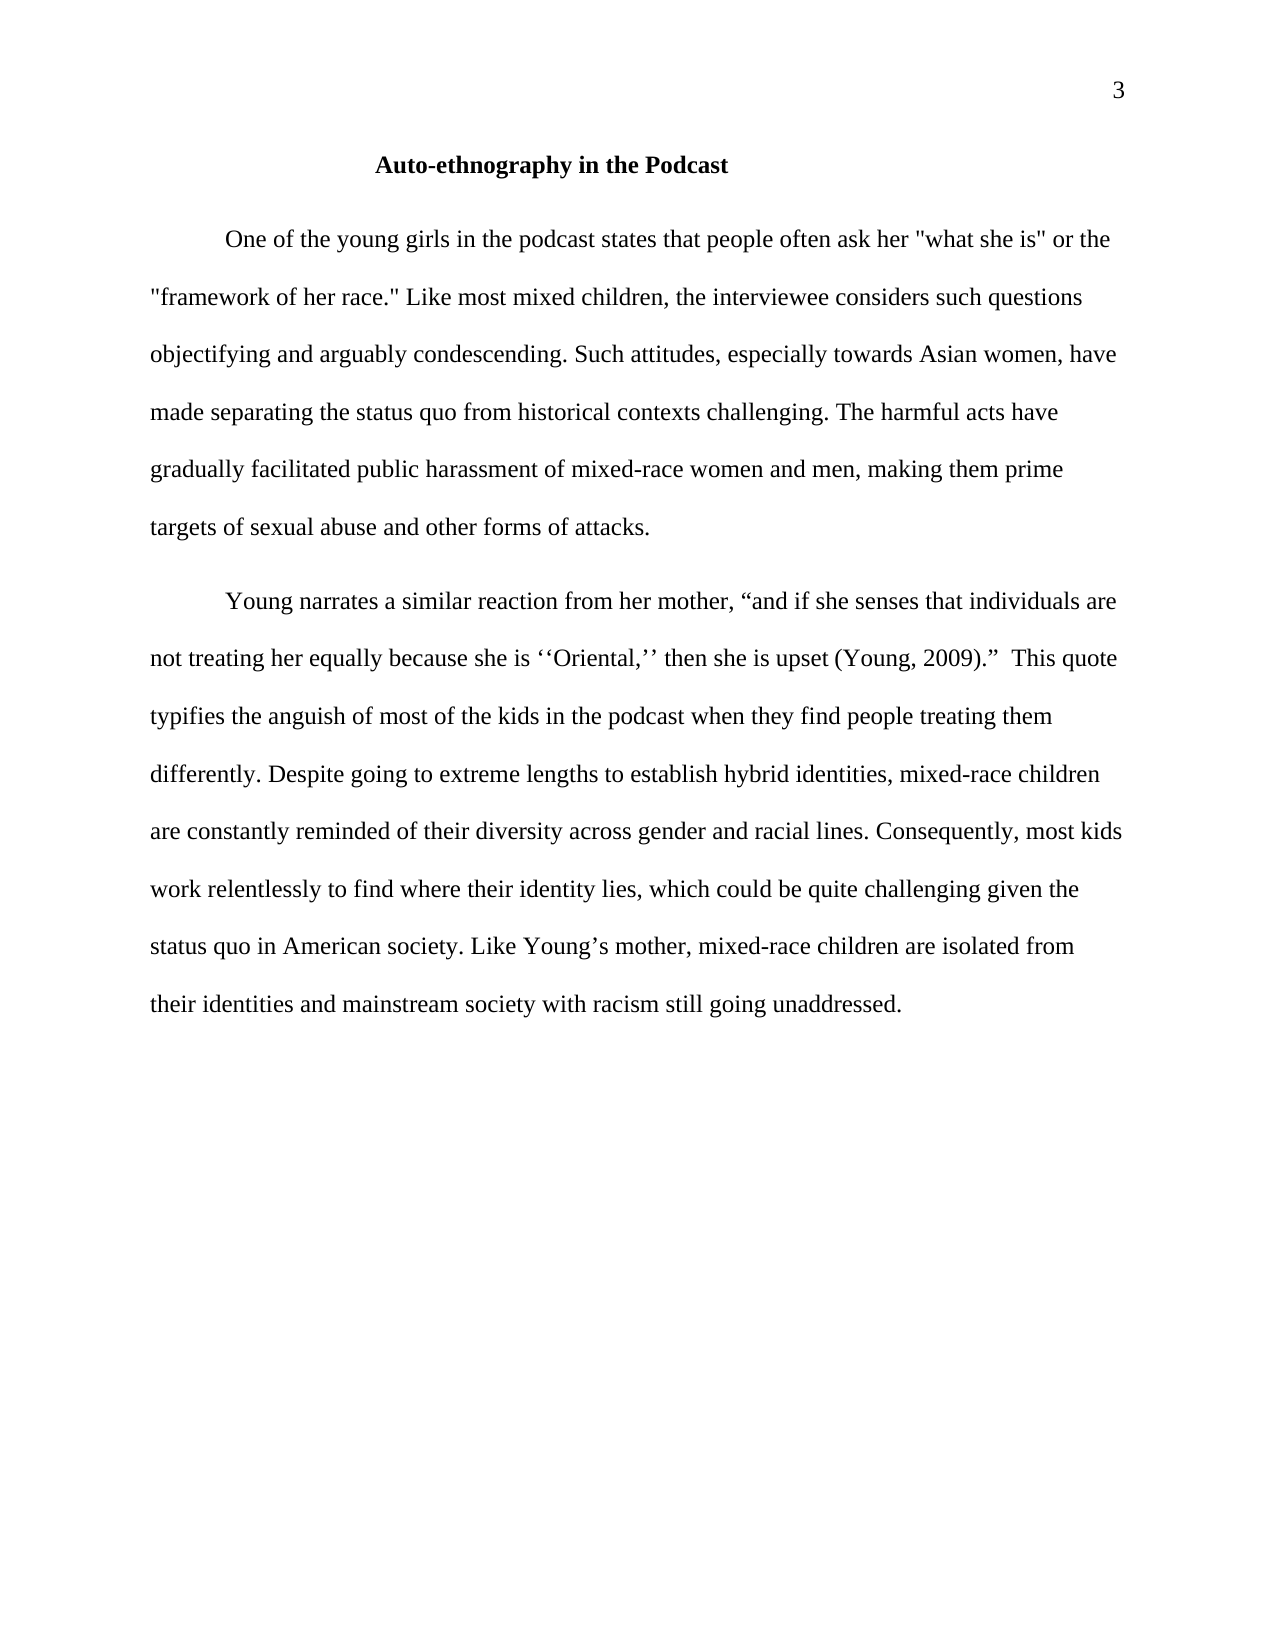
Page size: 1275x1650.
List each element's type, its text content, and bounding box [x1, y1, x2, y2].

text Auto-ethnography in the Podcast [375, 150, 1125, 179]
text Young narrates a similar reaction from her mother, “and if she senses that individuals are not treating her equally because she is ‘‘Oriental,’’ then she is upset (Young, 2009).” This quote typifies the anguish of most of the kids in the podcast when they find people treating them differently. Despite going to extreme lengths to establish hybrid identities, mixed-race children are constantly reminded of their diversity across gender and racial lines. Consequently, most kids work relentlessly to find where their identity lies, which could be quite challenging given the status quo in American society. Like Young’s mother, mixed-race children are isolated from their identities and mainstream society with racism still going unaddressed. [150, 586, 1125, 1017]
text One of the young girls in the podcast states that people often ask her "what she is" or the "framework of her race." Like most mixed children, the interviewee considers such questions objectifying and arguably condescending. Such attitudes, especially towards Asian women, have made separating the status quo from historical contexts challenging. The harmful acts have gradually facilitated public harassment of mixed-race women and men, making them prime targets of sexual abuse and other forms of attacks. [150, 224, 1125, 540]
